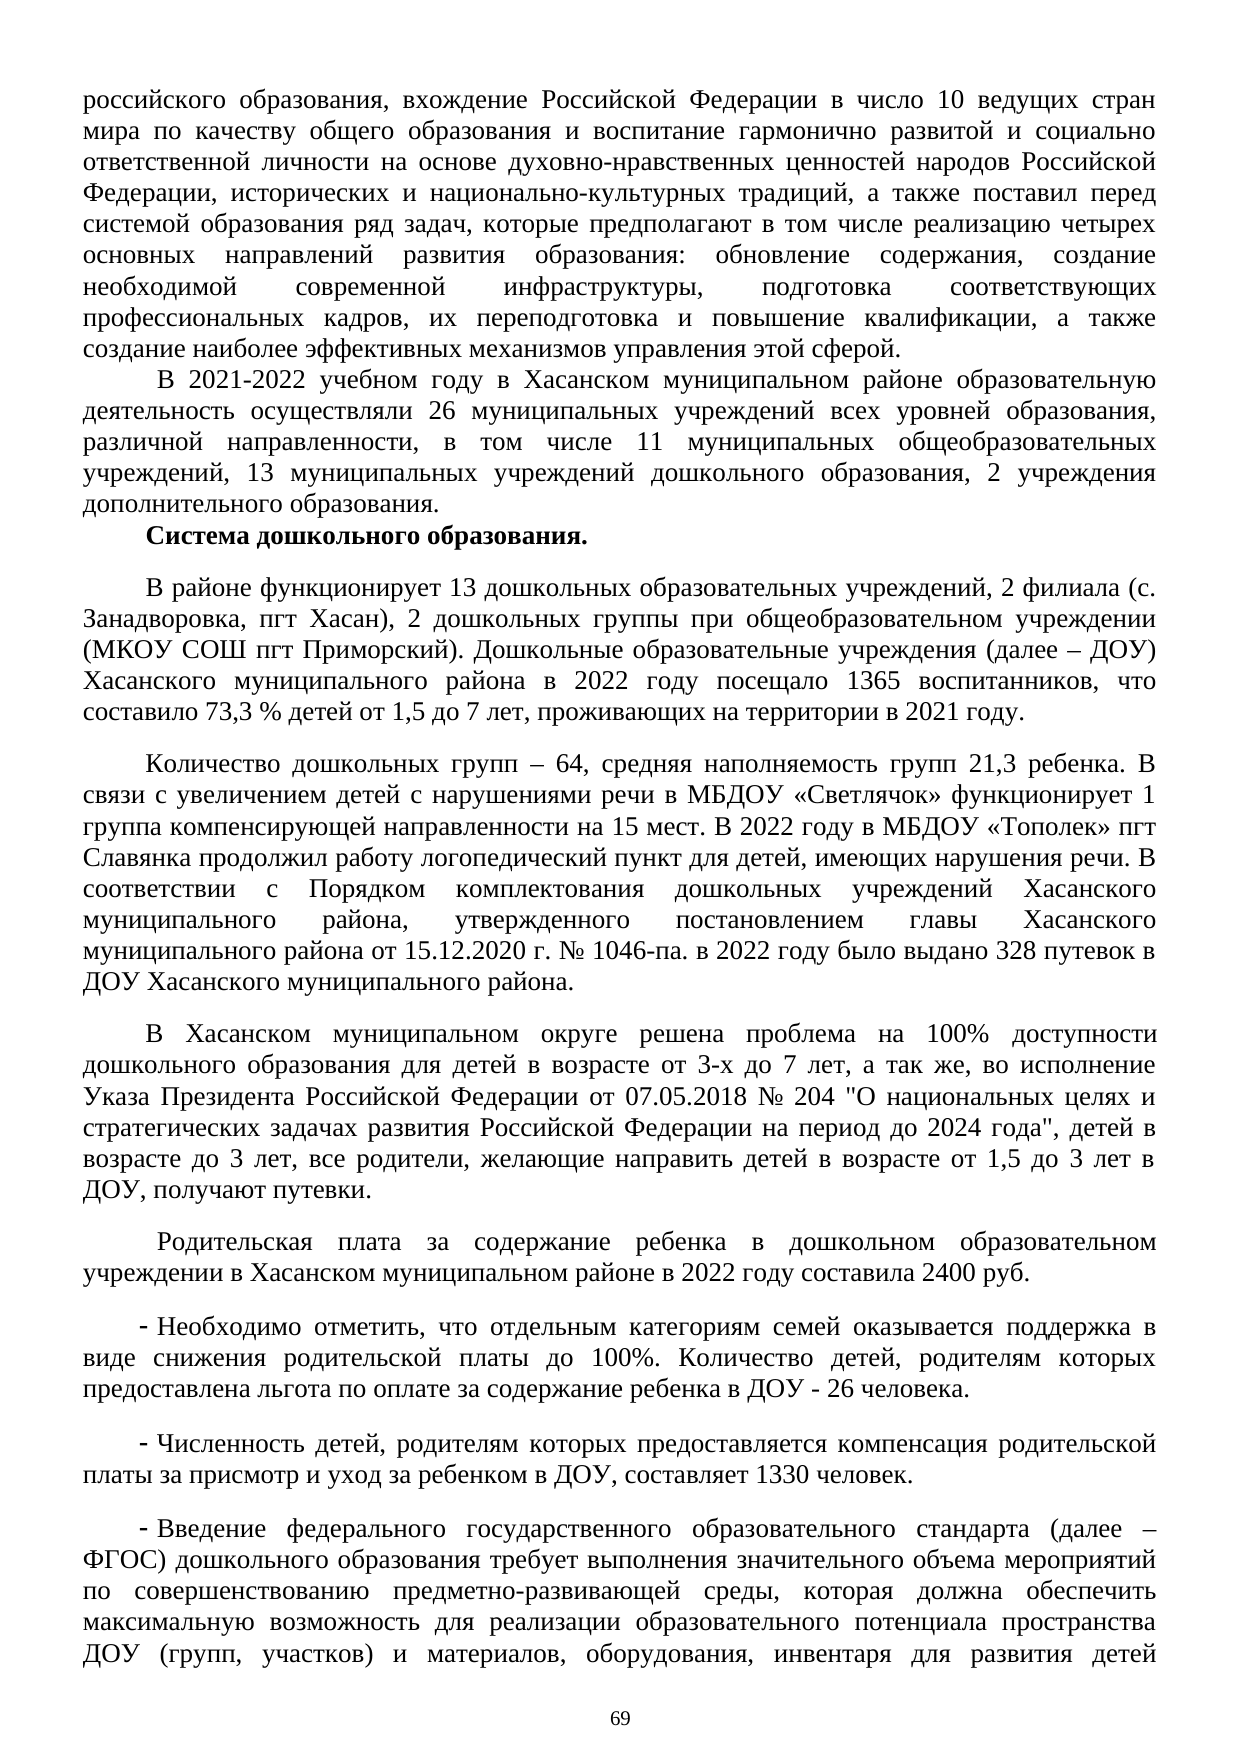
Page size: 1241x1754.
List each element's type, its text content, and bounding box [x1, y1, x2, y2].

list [83, 1512, 1157, 1668]
text Количество дошкольных групп – 64, средняя наполняемость групп 21,3 ребенка. В связи с увеличением детей с нарушениями речи в МБДОУ «Светлячок» функционирует 1 группа компенсирующей направленности на 15 мест. В 2022 году в МБДОУ «Тополек» пгт Славянка продолжил работу логопедический пункт для детей, имеющих нарушения речи. В соответствии с Порядком комплектования дошкольных учреждений Хасанского муниципального района, утвержденного постановлением главы Хасанского муниципального района от 15.12.2020 г. № 1046-па. в 2022 году было выдано 328 путевок в ДОУ Хасанского муниципального района. [83, 747, 1157, 996]
text В 2021-2022 учебном году в Хасанском муниципальном районе образовательную деятельность осуществляли 26 муниципальных учреждений всех уровней образования, различной направленности, в том числе 11 муниципальных общеобразовательных учреждений, 13 муниципальных учреждений дошкольного образования, 2 учреждения дополнительного образования. [83, 363, 1157, 519]
text В районе функционирует 13 дошкольных образовательных учреждений, 2 филиала (с. Занадворовка, пгт Хасан), 2 дошкольных группы при общеобразовательном учреждении (МКОУ СОШ пгт Приморский). Дошкольные образовательные учреждения (далее – ДОУ) Хасанского муниципального района в 2022 году посещало 1365 воспитанников, что составило 73,3 % детей от 1,5 до 7 лет, проживающих на территории в 2021 году. [83, 571, 1157, 726]
list Численность детей, родителям которых предоставляется компенсация родительской платы за присмотр и уход за ребенком в ДОУ, составляет 1330 человек. [83, 1427, 1157, 1489]
list Необходимо отметить, что отдельным категориям семей оказывается поддержка в виде снижения родительской платы до 100%. Количество детей, родителям которых предоставлена льгота по оплате за содержание ребенка в ДОУ - 26 человека. [83, 1310, 1157, 1404]
text В Хасанском муниципальном округе решена проблема на 100% доступности дошкольного образования для детей в возрасте от 3-х до 7 лет, а так же, во исполнение Указа Президента Российской Федерации от 07.05.2018 № 204 "О национальных целях и стратегических задачах развития Российской Федерации на период до 2024 года", детей в возрасте до 3 лет, все родители, желающие направить детей в возрасте от 1,5 до 3 лет в ДОУ, получают путевки. [83, 1017, 1157, 1204]
text Система дошкольного образования. [83, 519, 1157, 550]
text Родительская плата за содержание ребенка в дошкольном образовательном учреждении в Хасанском муниципальном районе в 2022 году составила 2400 руб. [83, 1225, 1157, 1287]
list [83, 83, 1157, 363]
